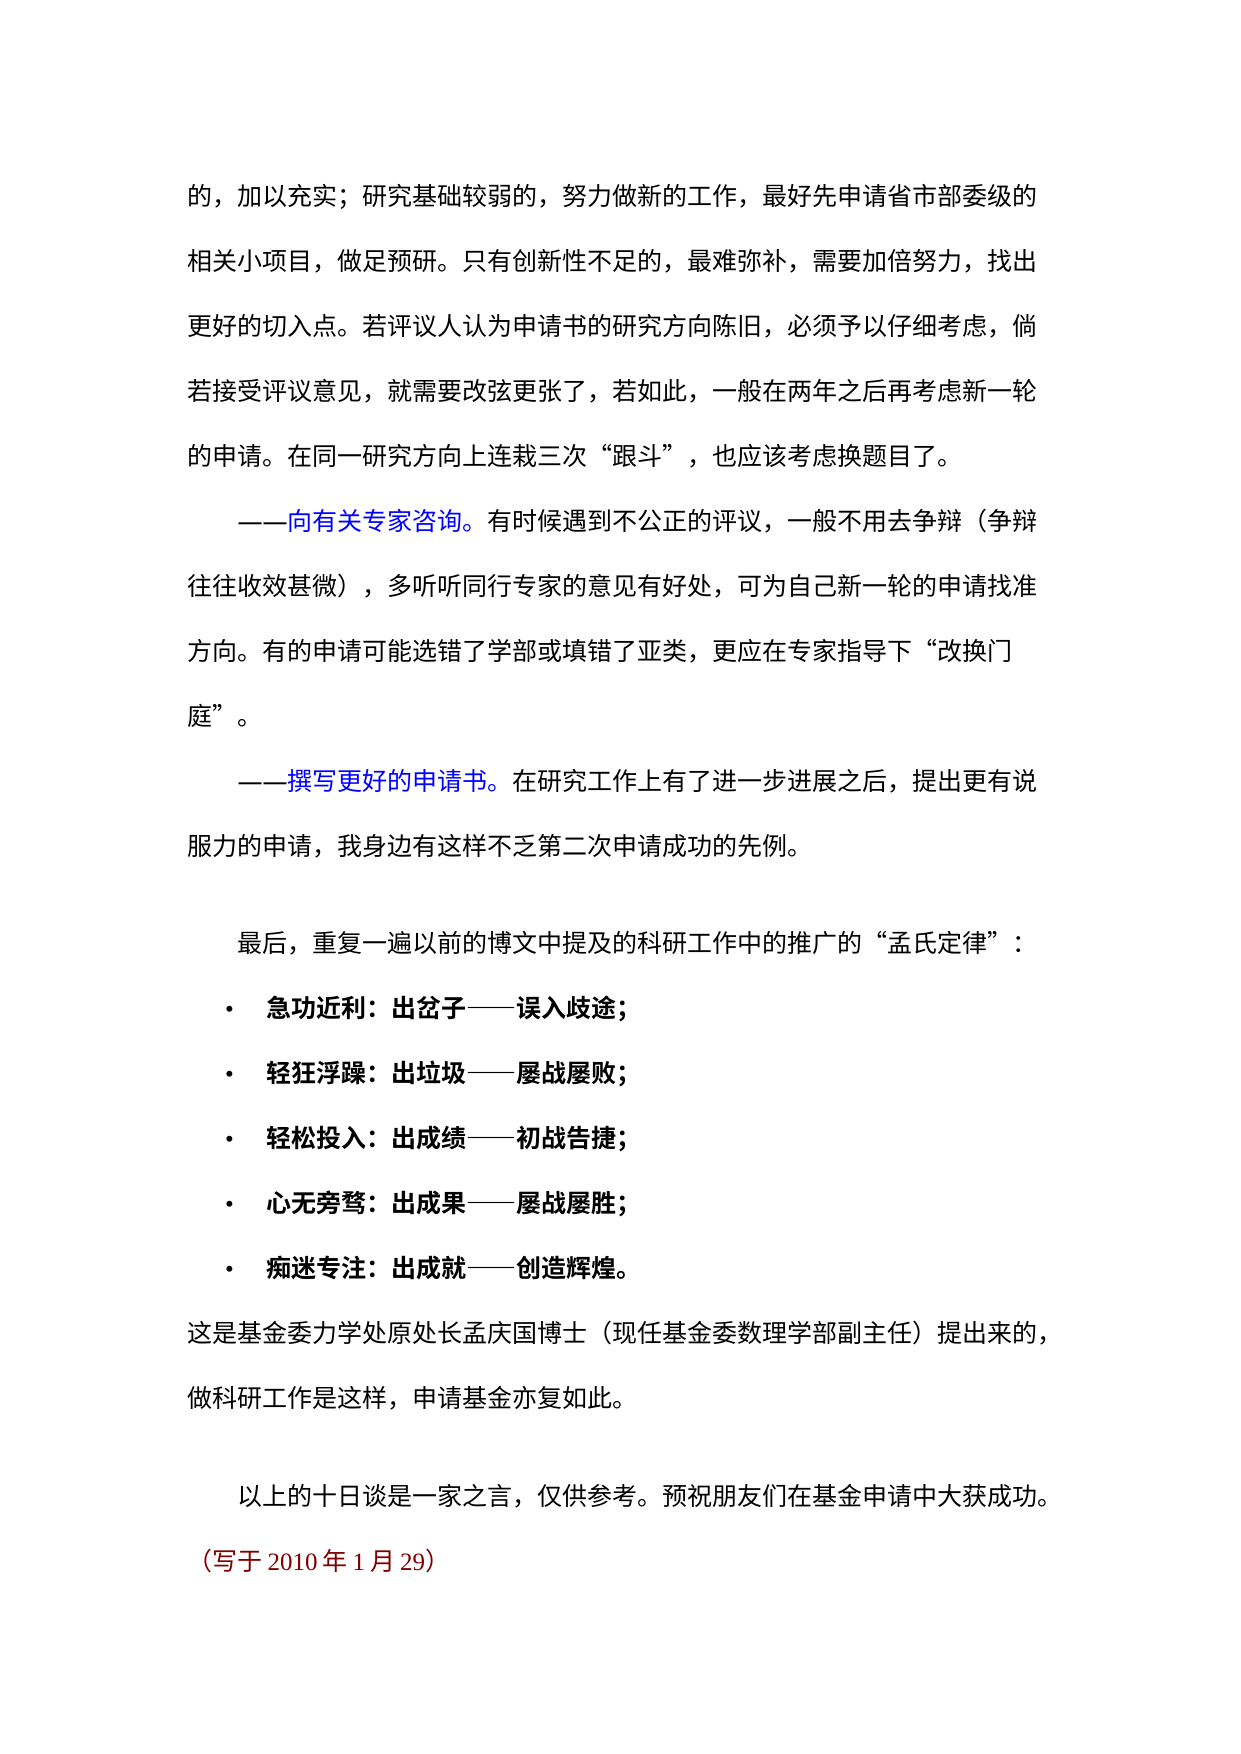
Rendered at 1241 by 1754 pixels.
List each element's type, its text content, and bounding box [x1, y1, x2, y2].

text • 心无旁骛：出成果——屡战屡胜； [225, 1169, 1053, 1234]
text • 轻松投入：出成绩——初战告捷； [225, 1104, 1053, 1169]
text • 痴迷专注：出成就——创造辉煌。 [225, 1234, 1053, 1299]
text 以上的十日谈是一家之言，仅供参考。预祝朋友们在基金申请中大获成功。（写于2010年1月29） [187, 1462, 1053, 1592]
text ——向有关专家咨询。有时候遇到不公正的评议，一般不用去争辩（争辩往往收效甚微），多听听同行专家的意见有好处，可为自己新一轮的申请找准方向。有的申请可能选错了学部或填错了亚类，更应在专家指导下“改换门庭”。 [187, 487, 1053, 747]
text • 轻狂浮躁：出垃圾——屡战屡败； [225, 1039, 1053, 1104]
text 最后，重复一遍以前的博文中提及的科研工作中的推广的“孟氏定律”： [187, 909, 1053, 974]
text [187, 162, 1053, 487]
text • 急功近利：出岔子——误入歧途； [225, 974, 1053, 1039]
text 这是基金委力学处原处长孟庆国博士（现任基金委数理学部副主任）提出来的，做科研工作是这样，申请基金亦复如此。 [187, 1299, 1053, 1429]
text ——撰写更好的申请书。在研究工作上有了进一步进展之后，提出更有说服力的申请，我身边有这样不乏第二次申请成功的先例。 [187, 747, 1053, 877]
